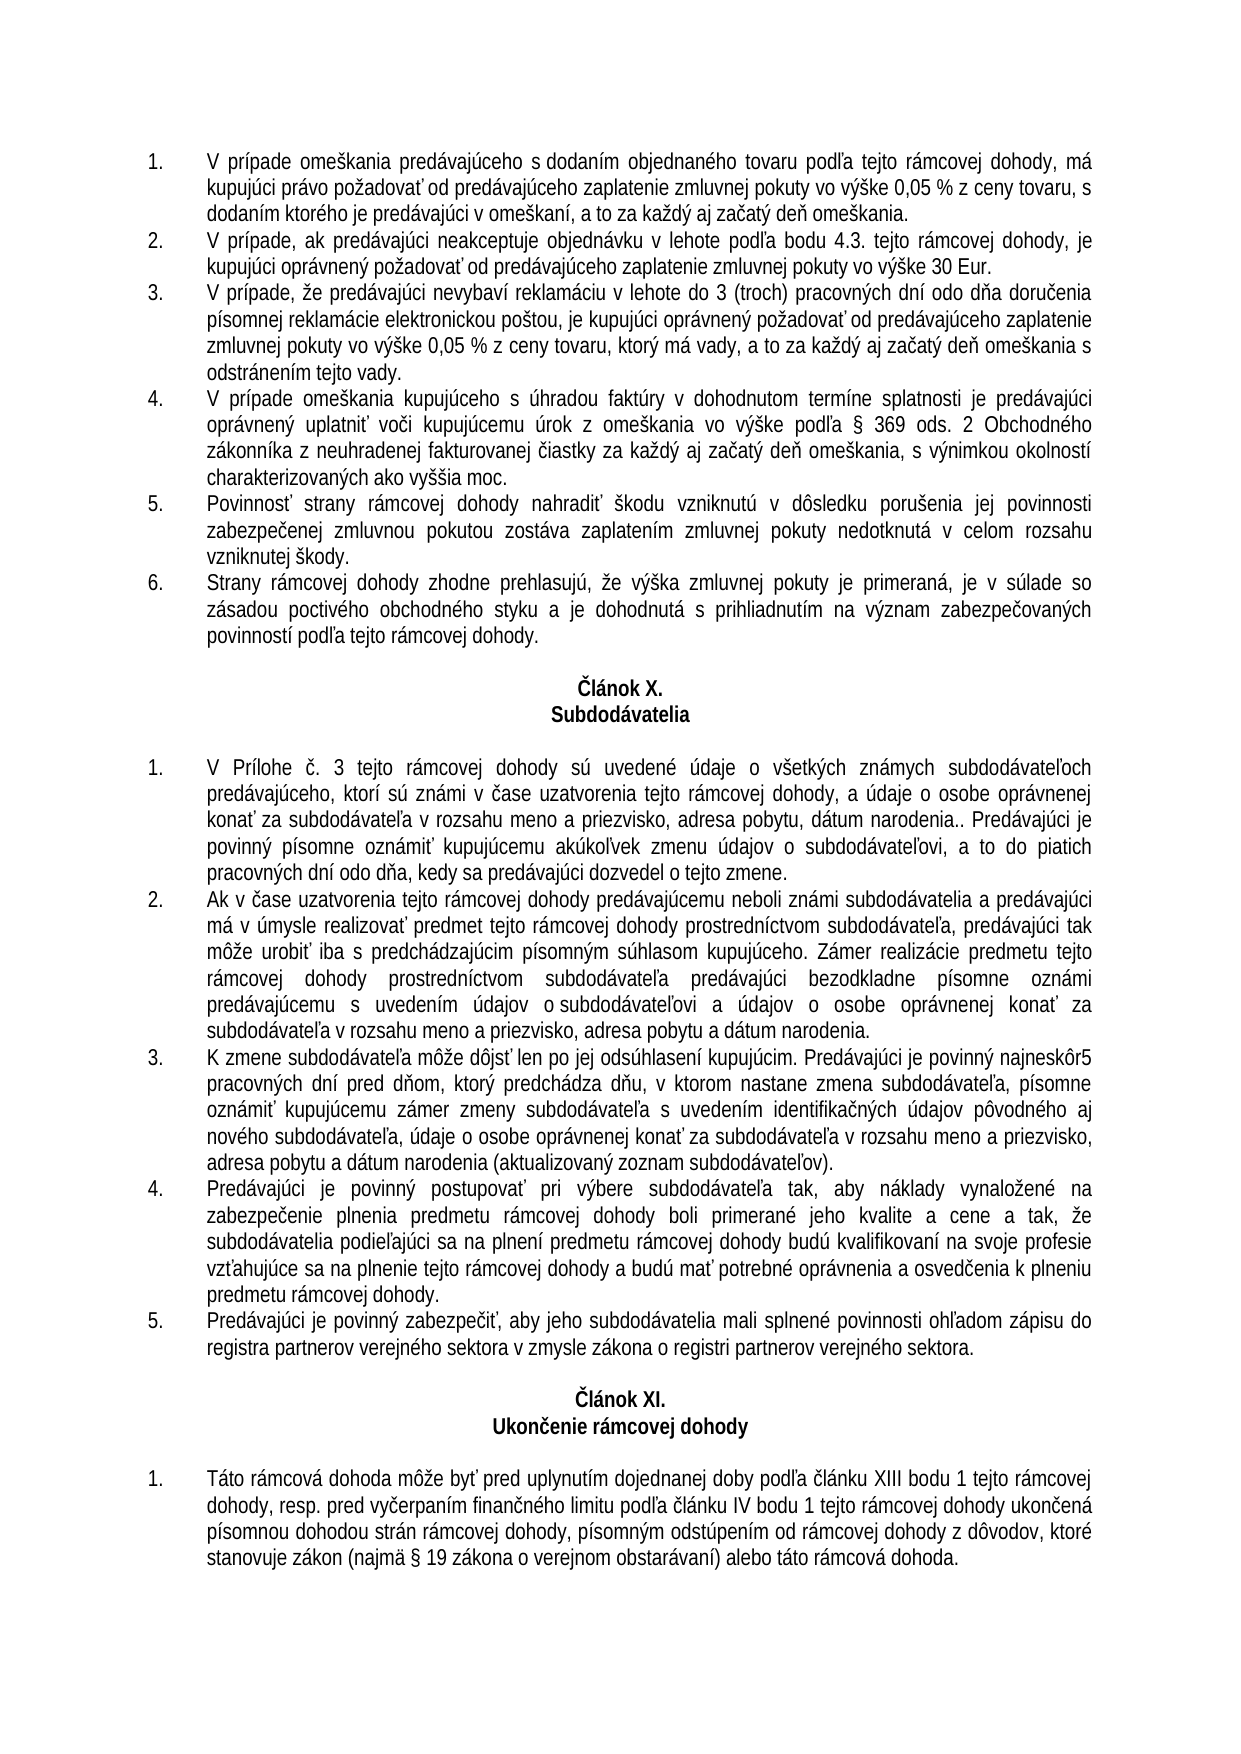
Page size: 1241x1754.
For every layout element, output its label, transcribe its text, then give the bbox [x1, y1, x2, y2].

text Článok XI. [148, 1386, 1093, 1413]
text Subdodávatelia [148, 701, 1093, 727]
text 1. Táto rámcová dohoda môže byť pred uplynutím dojednanej doby podľa článku XIII bodu 1 tejto rámcovej dohody, resp. pred vyčerpaním finančného limitu podľa článku IV bodu 1 tejto rámcovej dohody ukončená písomnou dohodou strán rámcovej dohody, písomným odstúpením od rámcovej dohody z dôvodov, ktoré stanovuje zákon (najmä § 19 zákona o verejnom obstarávaní) alebo táto rámcová dohoda. [148, 1465, 1093, 1571]
text 1. V prípade omeškania predávajúceho s dodaním objednaného tovaru podľa tejto rámcovej dohody, má kupujúci právo požadovať od predávajúceho zaplatenie zmluvnej pokuty vo výške 0,05 % z ceny tovaru, s dodaním ktorého je predávajúci v omeškaní, a to za každý aj začatý deň omeškania. [148, 148, 1093, 227]
text 2. Ak v čase uzatvorenia tejto rámcovej dohody predávajúcemu neboli známi subdodávatelia a predávajúci má v úmysle realizovať predmet tejto rámcovej dohody prostredníctvom subdodávateľa, predávajúci tak môže urobiť iba s predchádzajúcim písomným súhlasom kupujúceho. Zámer realizácie predmetu tejto rámcovej dohody prostredníctvom subdodávateľa predávajúci bezodkladne písomne oznámi predávajúcemu s uvedením údajov o subdodávateľovi a údajov o osobe oprávnenej konať za subdodávateľa v rozsahu meno a priezvisko, adresa pobytu a dátum narodenia. [148, 886, 1093, 1044]
text 1. V Prílohe č. 3 tejto rámcovej dohody sú uvedené údaje o všetkých známych subdodávateľoch predávajúceho, ktorí sú známi v čase uzatvorenia tejto rámcovej dohody, a údaje o osobe oprávnenej konať za subdodávateľa v rozsahu meno a priezvisko, adresa pobytu, dátum narodenia.. Predávajúci je povinný písomne oznámiť kupujúcemu akúkoľvek zmenu údajov o subdodávateľovi, a to do piatich pracovných dní odo dňa, kedy sa predávajúci dozvedel o tejto zmene. [148, 754, 1093, 886]
text 5. Predávajúci je povinný zabezpečiť, aby jeho subdodávatelia mali splnené povinnosti ohľadom zápisu do registra partnerov verejného sektora v zmysle zákona o registri partnerov verejného sektora. [148, 1307, 1093, 1360]
text 4. Predávajúci je povinný postupovať pri výbere subdodávateľa tak, aby náklady vynaložené na zabezpečenie plnenia predmetu rámcovej dohody boli primerané jeho kvalite a cene a tak, že subdodávatelia podieľajúci sa na plnení predmetu rámcovej dohody budú kvalifikovaní na svoje profesie vzťahujúce sa na plnenie tejto rámcovej dohody a budú mať potrebné oprávnenia a osvedčenia k plneniu predmetu rámcovej dohody. [148, 1175, 1093, 1307]
text Ukončenie rámcovej dohody [148, 1413, 1093, 1439]
text Článok X. [148, 675, 1093, 701]
text 4. V prípade omeškania kupujúceho s úhradou faktúry v dohodnutom termíne splatnosti je predávajúci oprávnený uplatniť voči kupujúcemu úrok z omeškania vo výške podľa § 369 ods. 2 Obchodného zákonníka z neuhradenej fakturovanej čiastky za každý aj začatý deň omeškania, s výnimkou okolností charakterizovaných ako vyššia moc. [148, 385, 1093, 490]
text 3. K zmene subdodávateľa môže dôjsť len po jej odsúhlasení kupujúcim. Predávajúci je povinný najneskôr5 pracovných dní pred dňom, ktorý predchádza dňu, v ktorom nastane zmena subdodávateľa, písomne oznámiť kupujúcemu zámer zmeny subdodávateľa s uvedením identifikačných údajov pôvodného aj nového subdodávateľa, údaje o osobe oprávnenej konať za subdodávateľa v rozsahu meno a priezvisko, adresa pobytu a dátum narodenia (aktualizovaný zoznam subdodávateľov). [148, 1044, 1093, 1175]
text 6. Strany rámcovej dohody zhodne prehlasujú, že výška zmluvnej pokuty je primeraná, je v súlade so zásadou poctivého obchodného styku a je dohodnutá s prihliadnutím na význam zabezpečovaných povinností podľa tejto rámcovej dohody. [148, 569, 1093, 648]
text 5. Povinnosť strany rámcovej dohody nahradiť škodu vzniknutú v dôsledku porušenia jej povinnosti zabezpečenej zmluvnou pokutou zostáva zaplatením zmluvnej pokuty nedotknutá v celom rozsahu vzniknutej škody. [148, 490, 1093, 569]
text 2. V prípade, ak predávajúci neakceptuje objednávku v lehote podľa bodu 4.3. tejto rámcovej dohody, je kupujúci oprávnený požadovať od predávajúceho zaplatenie zmluvnej pokuty vo výške 30 Eur. [148, 227, 1093, 279]
text 3. V prípade, že predávajúci nevybaví reklamáciu v lehote do 3 (troch) pracovných dní odo dňa doručenia písomnej reklamácie elektronickou poštou, je kupujúci oprávnený požadovať od predávajúceho zaplatenie zmluvnej pokuty vo výške 0,05 % z ceny tovaru, ktorý má vady, a to za každý aj začatý deň omeškania s odstránením tejto vady. [148, 279, 1093, 385]
